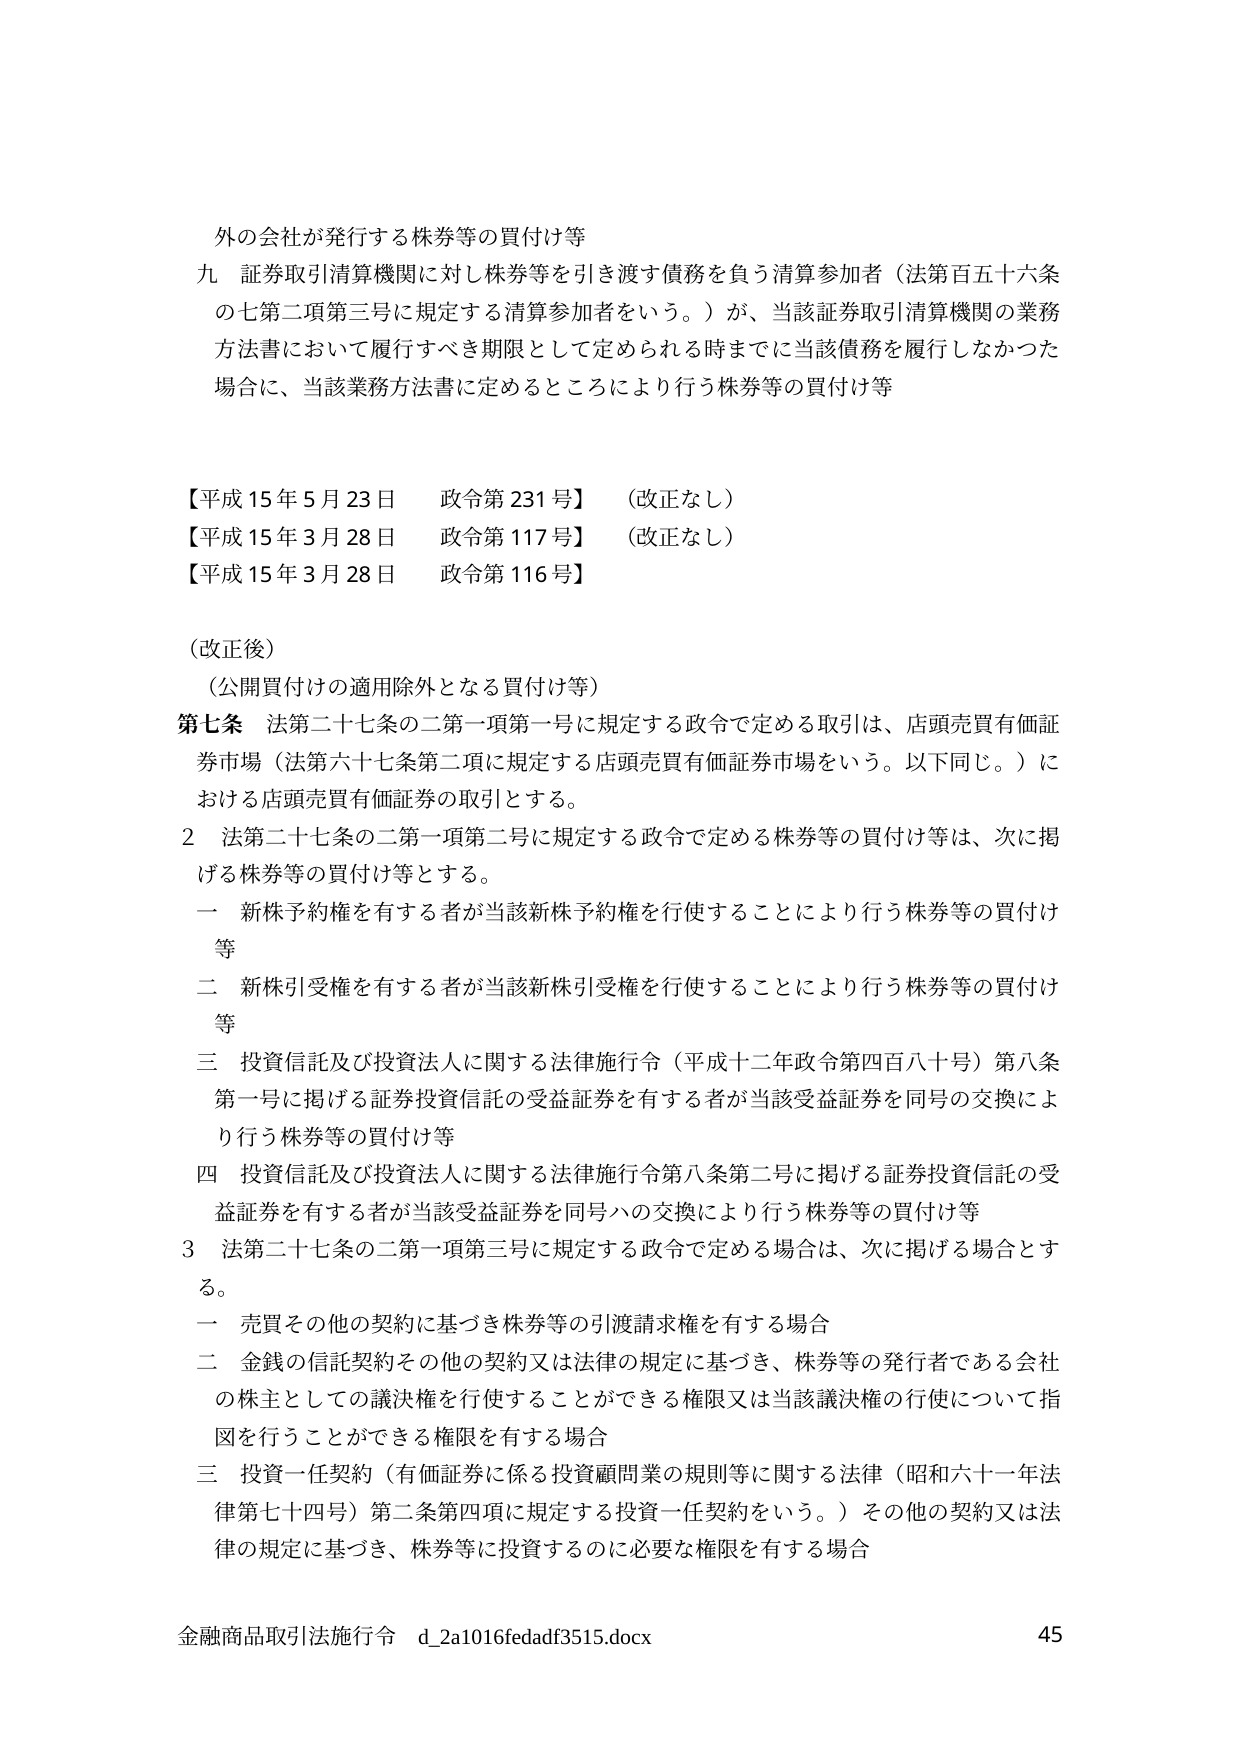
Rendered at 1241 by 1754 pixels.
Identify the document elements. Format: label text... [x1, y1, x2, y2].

text 三 投資信託及び投資法人に関する法律施行令（平成十二年政令第四百八十号）第八条第一号に掲げる証券投資信託の受益証券を有する者が当該受益証券を同号の交換により行う株券等の買付け等 [196, 1042, 1063, 1154]
text 【平成15年3月28日 政令第117号】 （改正なし） [177, 517, 1063, 554]
text 九 証券取引清算機関に対し株券等を引き渡す債務を負う清算参加者（法第百五十六条の七第二項第三号に規定する清算参加者をいう。）が、当該証券取引清算機関の業務方法書において履行すべき期限として定められる時までに当該債務を履行しなかつた場合に、当該業務方法書に定めるところにより行う株券等の買付け等 [196, 254, 1063, 404]
text 【平成15年5月23日 政令第231号】 （改正なし） [177, 479, 1063, 517]
text 【平成15年3月28日 政令第116号】 [177, 554, 1063, 592]
text （改正後） [177, 629, 1063, 667]
text 一 売買その他の契約に基づき株券等の引渡請求権を有する場合 [196, 1304, 1063, 1342]
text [196, 217, 1063, 254]
text 四 投資信託及び投資法人に関する法律施行令第八条第二号に掲げる証券投資信託の受益証券を有する者が当該受益証券を同号ハの交換により行う株券等の買付け等 [196, 1154, 1063, 1229]
text 二 金銭の信託契約その他の契約又は法律の規定に基づき、株券等の発行者である会社の株主としての議決権を行使することができる権限又は当該議決権の行使について指図を行うことができる権限を有する場合 [196, 1342, 1063, 1454]
text 二 新株引受権を有する者が当該新株引受権を行使することにより行う株券等の買付け等 [196, 967, 1063, 1042]
text ２ 法第二十七条の二第一項第二号に規定する政令で定める株券等の買付け等は、次に掲げる株券等の買付け等とする。 [177, 817, 1063, 892]
text 第七条 法第二十七条の二第一項第一号に規定する政令で定める取引は、店頭売買有価証券市場（法第六十七条第二項に規定する店頭売買有価証券市場をいう。以下同じ。）における店頭売買有価証券の取引とする。 [177, 704, 1063, 817]
text （公開買付けの適用除外となる買付け等） [196, 667, 1063, 704]
text ３ 法第二十七条の二第一項第三号に規定する政令で定める場合は、次に掲げる場合とする。 [177, 1229, 1063, 1304]
text 一 新株予約権を有する者が当該新株予約権を行使することにより行う株券等の買付け等 [196, 892, 1063, 967]
text 三 投資一任契約（有価証券に係る投資顧問業の規則等に関する法律（昭和六十一年法律第七十四号）第二条第四項に規定する投資一任契約をいう。）その他の契約又は法律の規定に基づき、株券等に投資するのに必要な権限を有する場合 [196, 1454, 1063, 1567]
